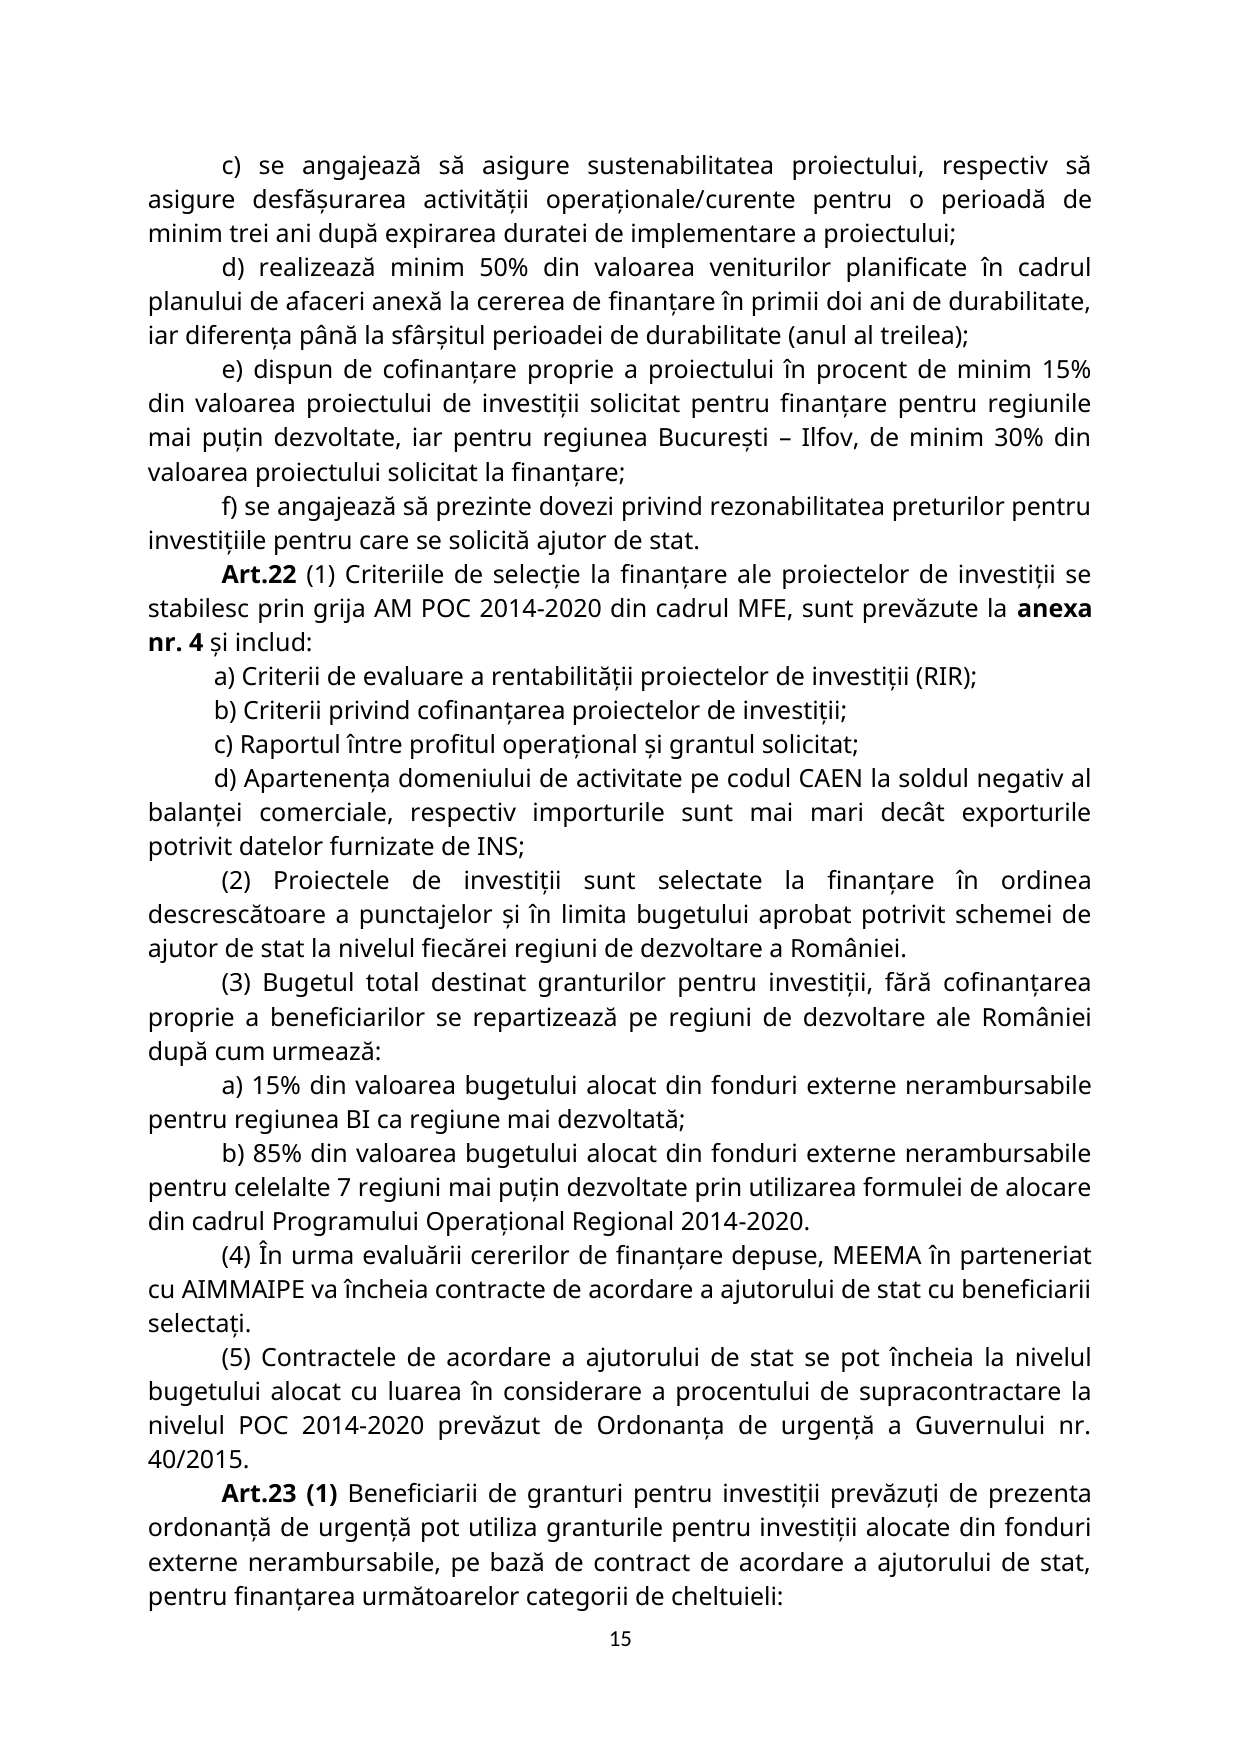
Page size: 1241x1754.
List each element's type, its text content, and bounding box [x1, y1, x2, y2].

text Art.22 (1) Criteriile de selecție la finanțare ale proiectelor de investiții se stabilesc prin grija AM POC 2014-2020 din cadrul MFE, sunt prevăzute la anexa nr. 4 și includ: [148, 556, 1093, 658]
text a) Criterii de evaluare a rentabilității proiectelor de investiții (RIR); [148, 658, 1093, 693]
text b) 85% din valoarea bugetului alocat din fonduri externe nerambursabile pentru celelalte 7 regiuni mai puțin dezvoltate prin utilizarea formulei de alocare din cadrul Programului Operațional Regional 2014-2020. [148, 1135, 1093, 1238]
text b) Criterii privind cofinanțarea proiectelor de investiții; [148, 693, 1093, 727]
text d) realizează minim 50% din valoarea veniturilor planificate în cadrul planului de afaceri anexă la cererea de finanțare în primii doi ani de durabilitate, iar diferența până la sfârșitul perioadei de durabilitate (anul al treilea); [148, 250, 1093, 352]
text (3) Bugetul total destinat granturilor pentru investiții, fără cofinanțarea proprie a beneficiarilor se repartizează pe regiuni de dezvoltare ale României după cum urmează: [148, 965, 1093, 1067]
text Art.23 (1) Beneficiarii de granturi pentru investiții prevăzuți de prezenta ordonanță de urgență pot utiliza granturile pentru investiții alocate din fonduri externe nerambursabile, pe bază de contract de acordare a ajutorului de stat, pentru finanțarea următoarelor categorii de cheltuieli: [148, 1476, 1093, 1612]
text f) se angajează să prezinte dovezi privind rezonabilitatea preturilor pentru investițiile pentru care se solicită ajutor de stat. [148, 488, 1093, 556]
text (4) În urma evaluării cererilor de finanțare depuse, MEEMA în parteneriat cu AIMMAIPE va încheia contracte de acordare a ajutorului de stat cu beneficiarii selectați. [148, 1238, 1093, 1340]
text (2) Proiectele de investiții sunt selectate la finanțare în ordinea descrescătoare a punctajelor și în limita bugetului aprobat potrivit schemei de ajutor de stat la nivelul fiecărei regiuni de dezvoltare a României. [148, 863, 1093, 965]
text a) 15% din valoarea bugetului alocat din fonduri externe nerambursabile pentru regiunea BI ca regiune mai dezvoltată; [148, 1067, 1093, 1135]
text c) Raportul între profitul operațional și grantul solicitat; [148, 727, 1093, 761]
text (5) Contractele de acordare a ajutorului de stat se pot încheia la nivelul bugetului alocat cu luarea în considerare a procentului de supracontractare la nivelul POC 2014-2020 prevăzut de Ordonanța de urgență a Guvernului nr. 40/2015. [148, 1340, 1093, 1476]
text d) Apartenența domeniului de activitate pe codul CAEN la soldul negativ al balanței comerciale, respectiv importurile sunt mai mari decât exporturile potrivit datelor furnizate de INS; [148, 761, 1093, 863]
text c) se angajează să asigure sustenabilitatea proiectului, respectiv să asigure desfășurarea activității operaționale/curente pentru o perioadă de minim trei ani după expirarea duratei de implementare a proiectului; [148, 148, 1093, 250]
text e) dispun de cofinanțare proprie a proiectului în procent de minim 15% din valoarea proiectului de investiții solicitat pentru finanțare pentru regiunile mai puțin dezvoltate, iar pentru regiunea București – Ilfov, de minim 30% din valoarea proiectului solicitat la finanțare; [148, 352, 1093, 488]
